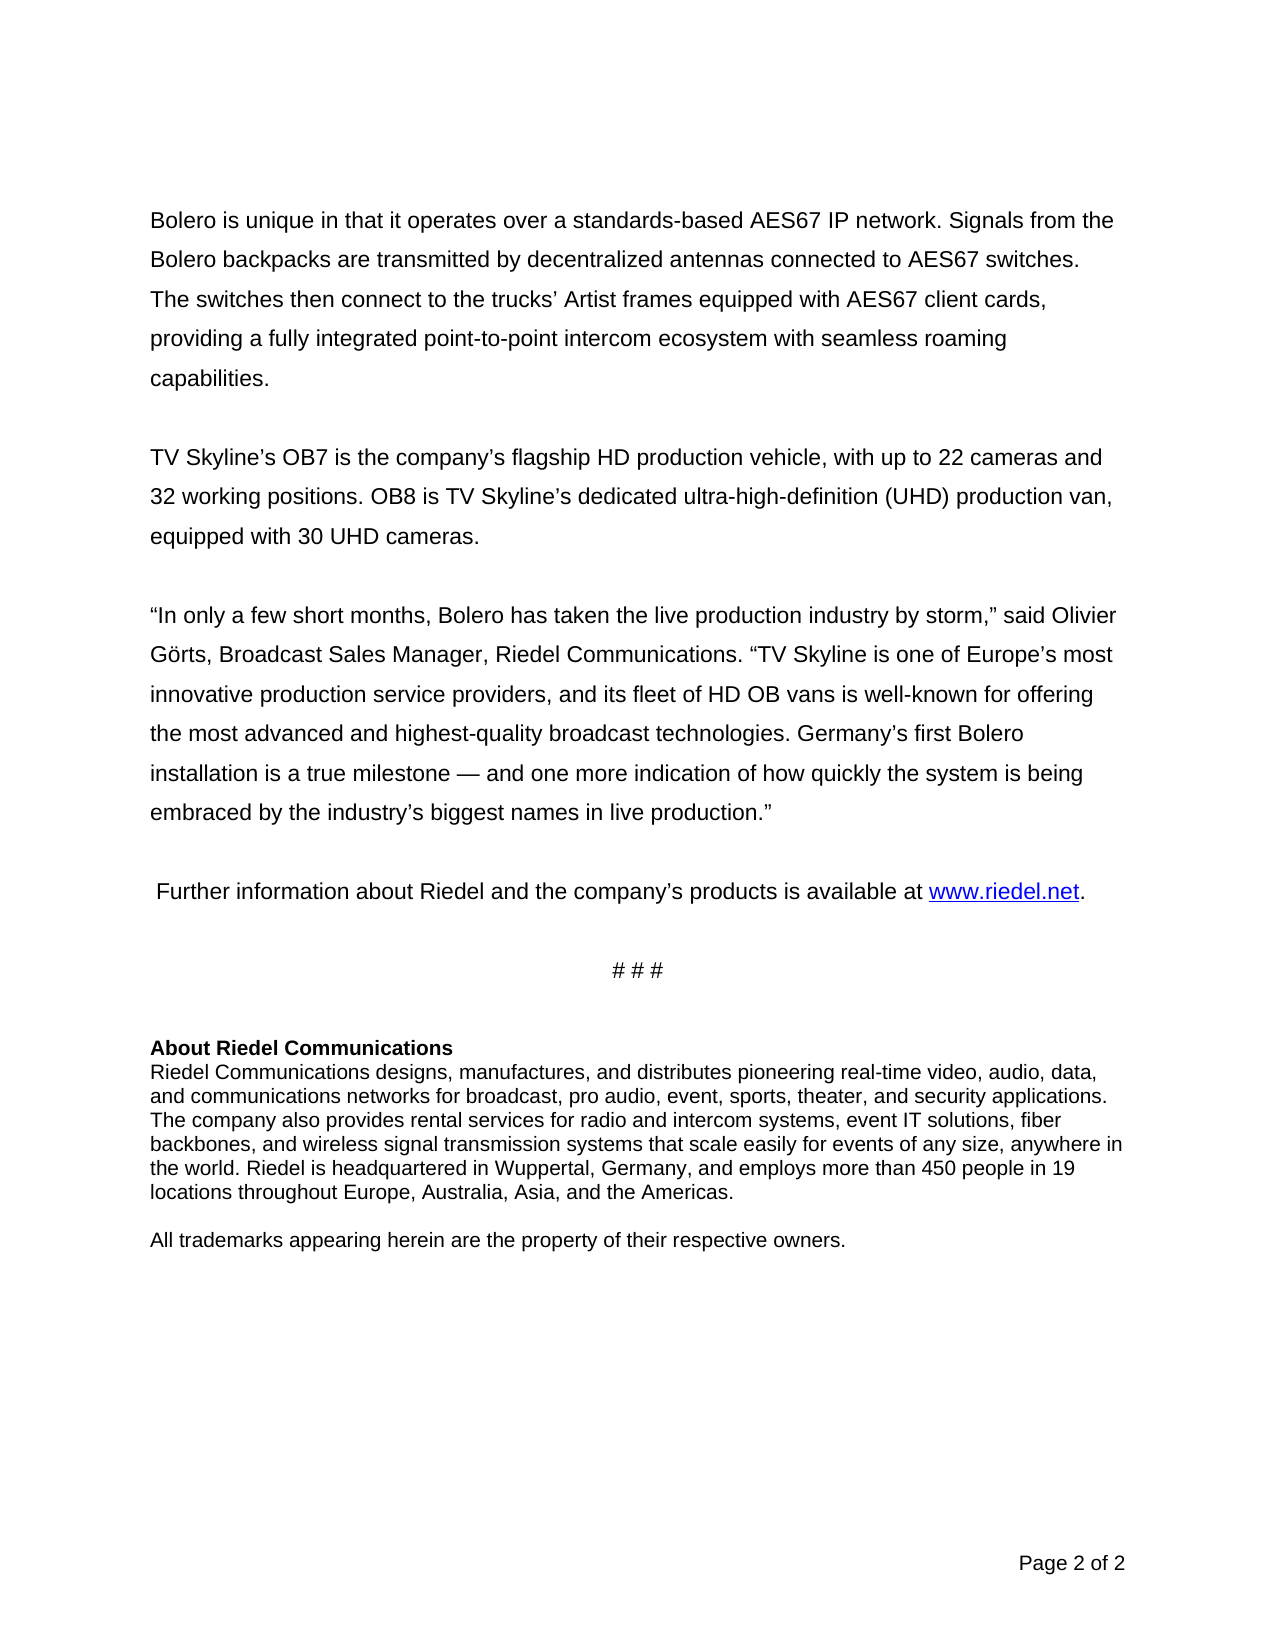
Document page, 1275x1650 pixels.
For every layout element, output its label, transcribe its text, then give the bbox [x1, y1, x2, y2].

text About Riedel Communications [150, 1036, 1125, 1060]
text “In only a few short months, Bolero has taken the live production industry by storm,” said Olivier Görts, Broadcast Sales Manager, Riedel Communications. “TV Skyline is one of Europe’s most innovative production service providers, and its fleet of HD OB vans is well-known for offering the most advanced and highest-quality broadcast technologies. Germany’s first Bolero installation is a true milestone — and one more indication of how quickly the system is being embraced by the industry’s biggest names in live production.” [150, 602, 1125, 825]
text Riedel Communications designs, manufactures, and distributes pioneering real-time video, audio, data, and communications networks for broadcast, pro audio, event, sports, theater, and security applications. The company also provides rental services for radio and intercom systems, event IT solutions, fiber backbones, and wireless signal transmission systems that scale easily for events of any size, anywhere in the world. Riedel is headquartered in Wuppertal, Germany, and employs more than 450 people in 19 locations throughout Europe, Australia, Asia, and the Americas. [150, 1060, 1125, 1204]
text TV Skyline’s OB7 is the company’s flagship HD production vehicle, with up to 22 cameras and 32 working positions. OB8 is TV Skyline’s dedicated ultra-high-definition (UHD) production van, equipped with 30 UHD cameras. [150, 444, 1125, 549]
text # # # [150, 957, 1125, 983]
text Bolero is unique in that it operates over a standards-based AES67 IP network. Signals from the Bolero backpacks are transmitted by decentralized antennas connected to AES67 switches. The switches then connect to the trucks’ Artist frames equipped with AES67 client cards, providing a fully integrated point-to-point intercom ecosystem with seamless roaming capabilities. [150, 207, 1125, 391]
text Further information about Riedel and the company’s products is available at www.riedel.net. [150, 878, 1125, 904]
text All trademarks appearing herein are the property of their respective owners. [150, 1228, 1125, 1252]
